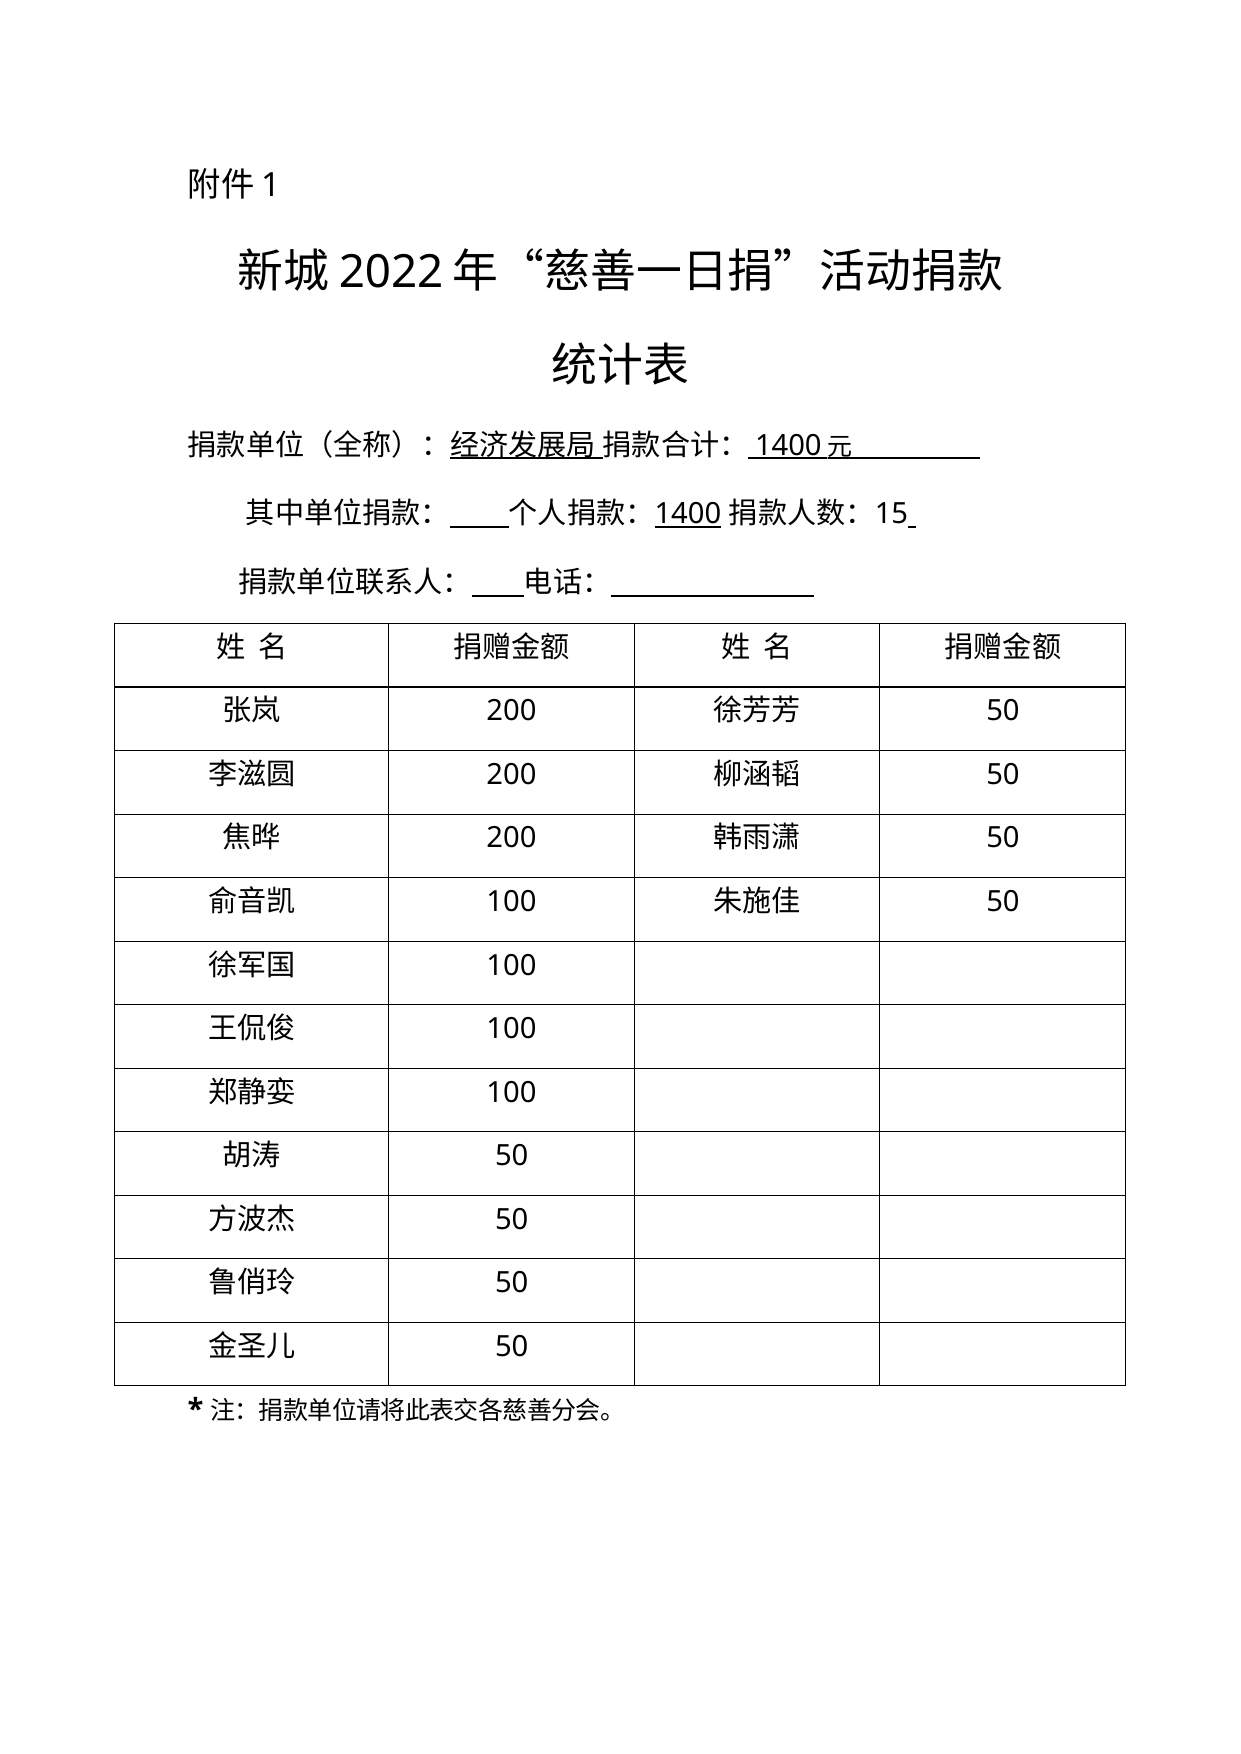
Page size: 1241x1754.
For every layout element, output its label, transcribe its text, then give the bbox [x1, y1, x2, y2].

table_cell 200 [389, 688, 634, 750]
text 捐款单位联系人： 电话： [187, 554, 1053, 602]
text 附件1 [187, 150, 1053, 208]
table_cell 方波杰 [115, 1196, 388, 1258]
table_cell 金圣儿 [115, 1323, 388, 1385]
table_cell [880, 1196, 1125, 1258]
table_cell [880, 1259, 1125, 1322]
table_cell 朱施佳 [635, 878, 879, 941]
table_cell 200 [389, 751, 634, 813]
table_header 捐赠金额 [389, 624, 634, 686]
table_cell 柳涵韬 [635, 751, 879, 813]
table_cell [635, 1323, 879, 1385]
table_cell [880, 1132, 1125, 1195]
table_cell [880, 1069, 1125, 1131]
table_cell 徐军国 [115, 942, 388, 1004]
table_cell 50 [389, 1323, 634, 1385]
table_cell 50 [880, 815, 1125, 877]
table_cell 100 [389, 1005, 634, 1068]
table_cell 鲁俏玲 [115, 1259, 388, 1322]
table_cell 100 [389, 942, 634, 1004]
table_cell 200 [389, 815, 634, 877]
text * 注：捐款单位请将此表交各慈善分会。 [187, 1386, 1053, 1428]
text 其中单位捐款： 个人捐款：1400 捐款人数：15 [187, 485, 1053, 533]
table_cell 韩雨潇 [635, 815, 879, 877]
table_cell 100 [389, 1069, 634, 1131]
table_cell 50 [389, 1259, 634, 1322]
table_cell 50 [389, 1132, 634, 1195]
table_cell 50 [880, 688, 1125, 750]
table_cell 50 [880, 751, 1125, 813]
text 新城2022年“慈善一日捐”活动捐款 [187, 229, 1053, 302]
table_cell [635, 942, 879, 1004]
table_header 捐赠金额 [880, 624, 1125, 686]
table_cell 王侃俊 [115, 1005, 388, 1068]
text 捐款单位（全称）：经济发展局 捐款合计： 1400元 [187, 417, 1053, 464]
table_cell 50 [880, 878, 1125, 941]
table_cell [880, 1005, 1125, 1068]
table_header 姓 名 [115, 624, 388, 686]
text 统计表 [187, 323, 1053, 396]
table_cell [880, 1323, 1125, 1385]
table_cell 张岚 [115, 688, 388, 750]
table_cell 胡涛 [115, 1132, 388, 1195]
table_cell 徐芳芳 [635, 688, 879, 750]
table_cell 俞音凯 [115, 878, 388, 941]
table_cell [635, 1196, 879, 1258]
table_cell [635, 1132, 879, 1195]
table_cell 郑静娈 [115, 1069, 388, 1131]
table_cell 100 [389, 878, 634, 941]
table_cell [635, 1005, 879, 1068]
table_cell 50 [389, 1196, 634, 1258]
table_cell 李滋圆 [115, 751, 388, 813]
table_cell [635, 1259, 879, 1322]
table_cell [635, 1069, 879, 1131]
table_header 姓 名 [635, 624, 879, 686]
table_cell [880, 942, 1125, 1004]
table_cell 焦晔 [115, 815, 388, 877]
